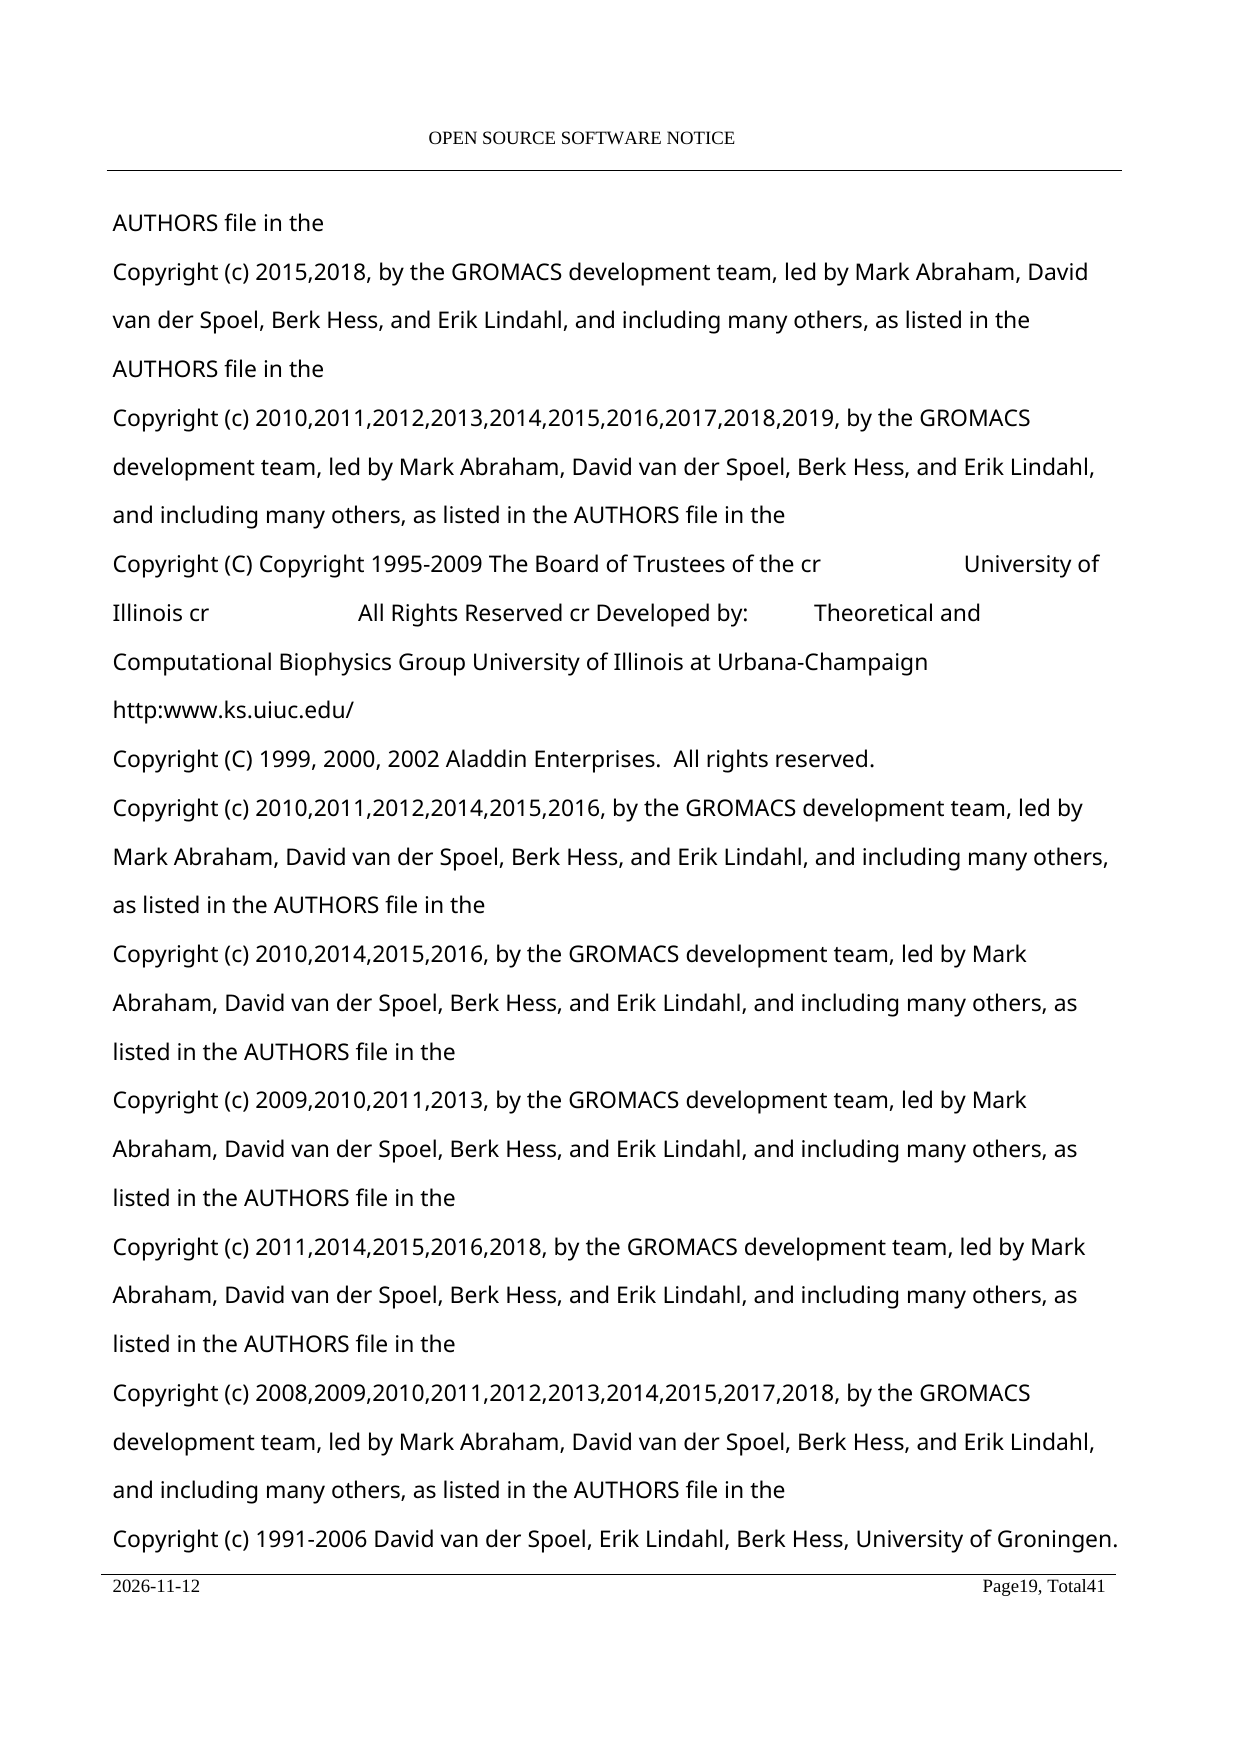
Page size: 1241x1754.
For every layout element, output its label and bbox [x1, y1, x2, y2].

text [112, 206, 1128, 1555]
